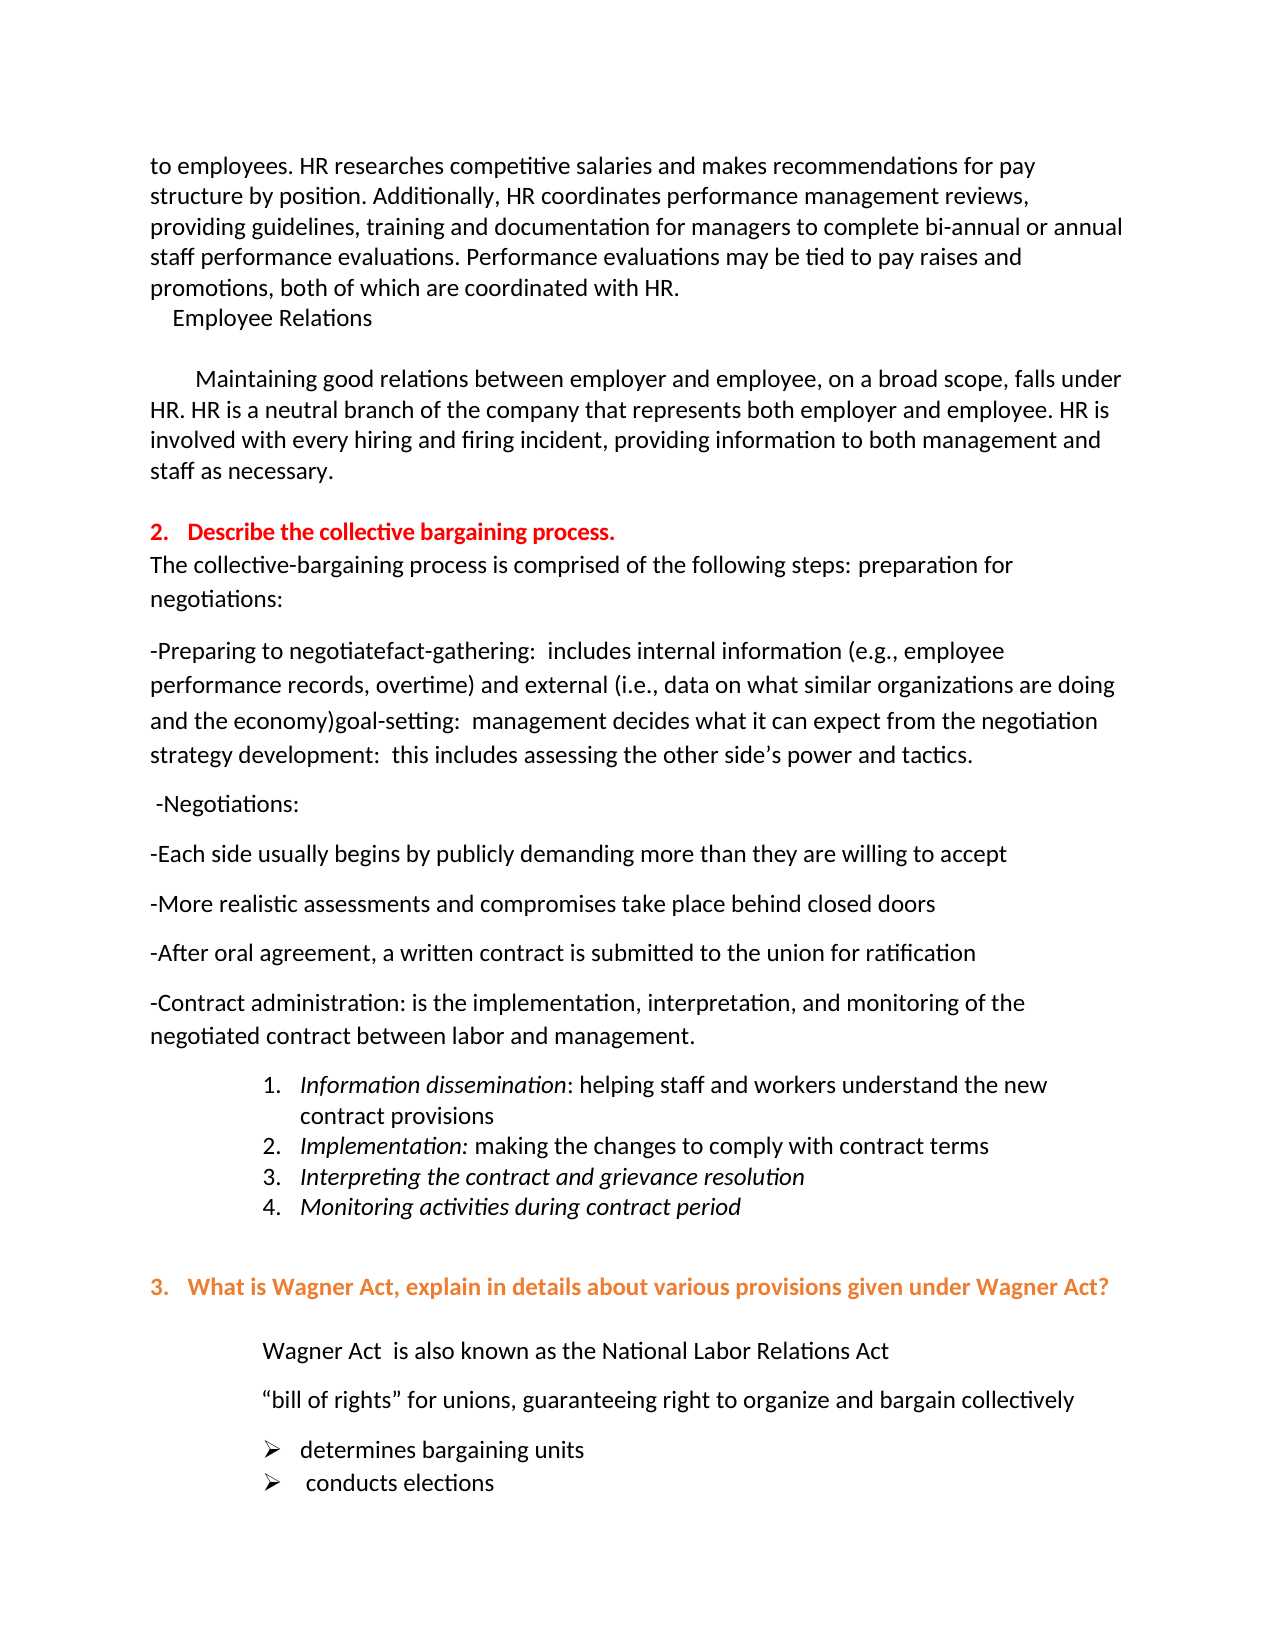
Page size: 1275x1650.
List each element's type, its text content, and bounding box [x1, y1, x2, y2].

list Describe the collective bargaining process. [150, 516, 1125, 547]
list Wagner Act is also known as the National Labor Relations Act [262, 1335, 1125, 1366]
list Interpreting the contract and grievance resolution [262, 1161, 1125, 1191]
text -After oral agreement, a written contract is submitted to the union for ratification [150, 937, 1125, 968]
list determines bargaining units [262, 1434, 1125, 1465]
list Monitoring activities during contract period [262, 1191, 1125, 1222]
text -Each side usually begins by publicly demanding more than they are willing to accept [150, 838, 1125, 869]
text “bill of rights” for unions, guaranteeing right to organize and bargain collectively [187, 1384, 1125, 1415]
text Maintaining good relations between employer and employee, on a broad scope, falls under HR. HR is a neutral branch of the company that represents both employer and employee. HR is involved with every hiring and firing incident, providing information to both management and staff as necessary. [150, 364, 1125, 486]
list conducts elections [262, 1467, 1125, 1498]
text -Negotiations: [150, 788, 1125, 819]
text -More realistic assessments and compromises take place behind closed doors [150, 888, 1125, 918]
text The collective-bargaining process is comprised of the following steps: preparation for negotiations: [150, 547, 1125, 614]
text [150, 150, 1125, 303]
list Implementation: making the changes to comply with contract terms [262, 1130, 1125, 1161]
text -Contract administration: is the implementation, interpretation, and monitoring of the negotiated contract between labor and management. [150, 987, 1125, 1050]
list What is Wagner Act, explain in details about various provisions given under Wagner Act? [150, 1272, 1125, 1302]
list Information dissemination: helping staff and workers understand the new contract provisions [262, 1069, 1125, 1130]
text Employee Relations [150, 303, 1125, 333]
text -Preparing to negotiate fact-gathering: includes internal information (e.g., employee performance records, overtime) and external (i.e., data on what similar organizations are doing and the economy) goal-setting: management decides what it can expect from the negotiation strategy development: this includes assessing the other side’s power and tactics. [150, 633, 1125, 769]
